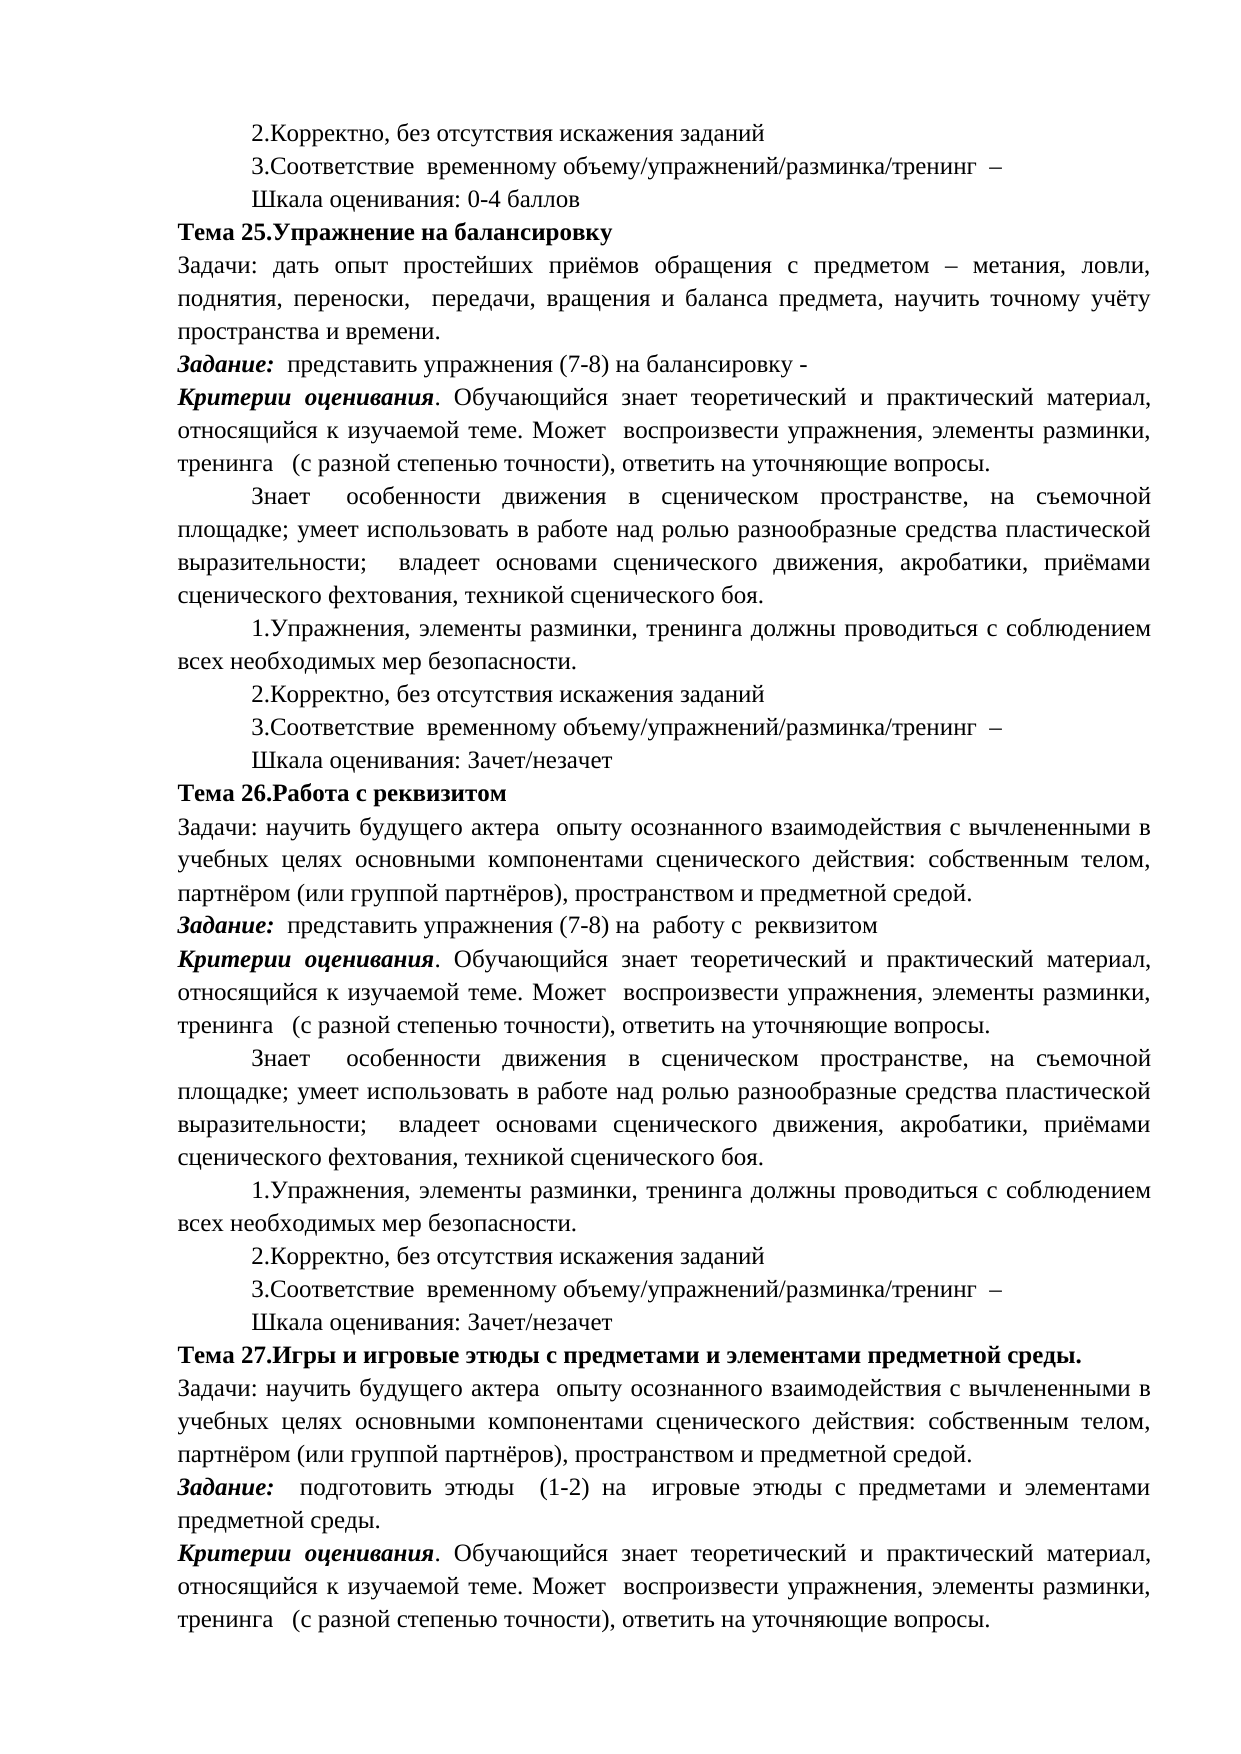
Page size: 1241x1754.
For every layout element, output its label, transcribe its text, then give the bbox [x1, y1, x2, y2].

text 1.Упражнения, элементы разминки, тренинга должны проводиться с соблюдением всех необходимых мер безопасности. [177, 1175, 1152, 1237]
text 3.Соответствие временному объему/упражнений/разминка/тренинг – [177, 151, 1152, 180]
text Тема 27.Игры и игровые этюды с предметами и элементами предметной среды. [177, 1340, 1152, 1369]
text Тема 26.Работа с реквизитом [177, 778, 1152, 807]
text 2.Корректно, без отсутствия искажения заданий [177, 1241, 1152, 1269]
text Шкала оценивания: Зачет/незачет [177, 746, 1152, 774]
text Тема 25.Упражнение на балансировку [177, 217, 1152, 246]
text Задание: представить упражнения (7-8) на балансировку - [177, 349, 1152, 378]
text Задание: представить упражнения (7-8) на работу с реквизитом [177, 911, 1152, 939]
text 1.Упражнения, элементы разминки, тренинга должны проводиться с соблюдением всех необходимых мер безопасности. [177, 613, 1152, 675]
text Шкала оценивания: Зачет/незачет [177, 1307, 1152, 1336]
text Шкала оценивания: 0-4 баллов [177, 184, 1152, 213]
text 3.Соответствие временному объему/упражнений/разминка/тренинг – [177, 712, 1152, 741]
text 2.Корректно, без отсутствия искажения заданий [177, 118, 1152, 147]
text Задачи: научить будущего актера опыту осознанного взаимодействия с вычлененными в учебных целях основными компонентами сценического действия: собственным телом, партнёром (или группой партнёров), пространством и предметной средой. [177, 812, 1152, 906]
text 3.Соответствие временному объему/упражнений/разминка/тренинг – [177, 1274, 1152, 1303]
text Задание: подготовить этюды (1-2) на игровые этюды с предметами и элементами предметной среды. [177, 1472, 1152, 1534]
text 2.Корректно, без отсутствия искажения заданий [177, 679, 1152, 708]
text Задачи: научить будущего актера опыту осознанного взаимодействия с вычлененными в учебных целях основными компонентами сценического действия: собственным телом, партнёром (или группой партнёров), пространством и предметной средой. [177, 1373, 1152, 1468]
